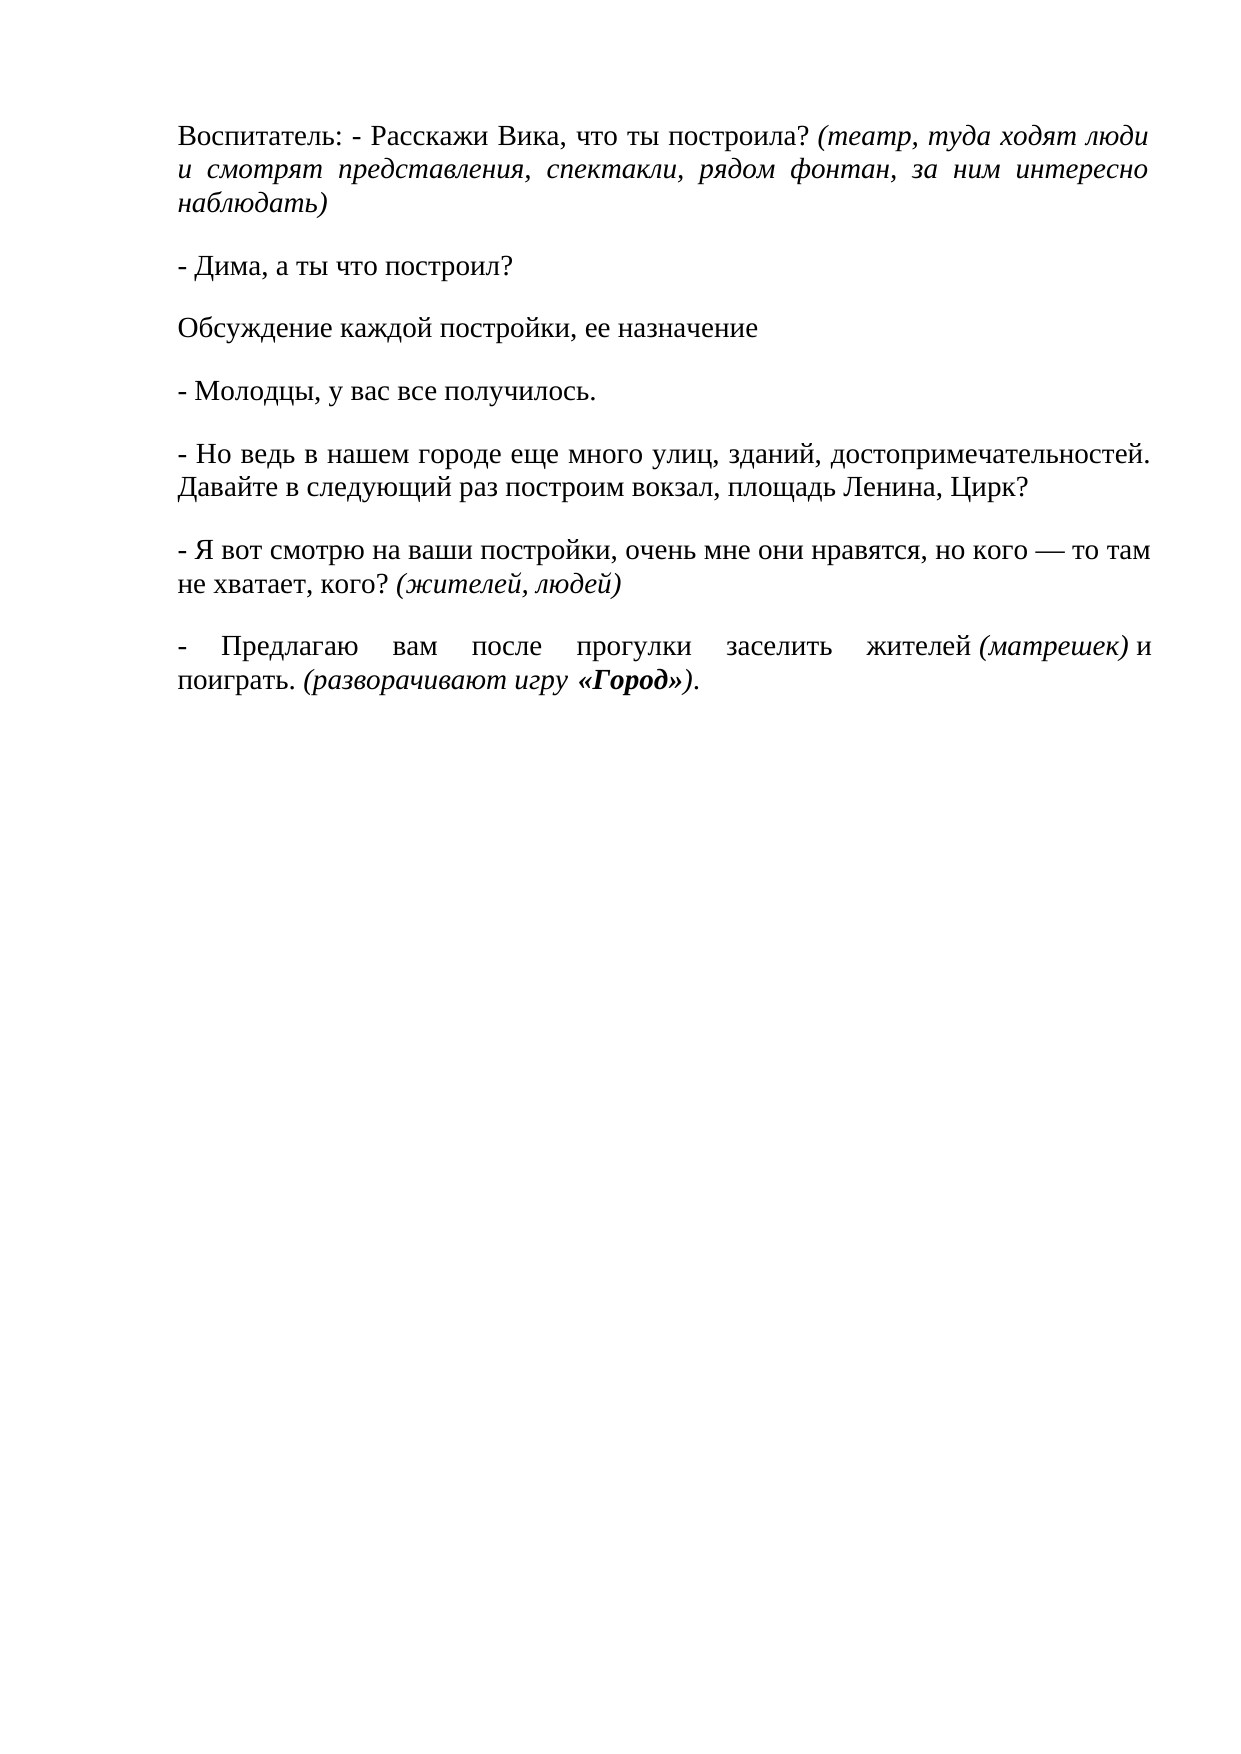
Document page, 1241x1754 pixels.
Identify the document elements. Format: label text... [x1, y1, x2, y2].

text Обсуждение каждой постройки, ее назначение [177, 311, 1152, 344]
text - Я вот смотрю на ваши постройки, очень мне они нравятся, но кого — то там не хватает, кого? (жителей, людей) [177, 532, 1152, 599]
text - Но ведь в нашем городе еще много улиц, зданий, достопримечательностей. Давайте в следующий раз построим вокзал, площадь Ленина, Цирк? [177, 436, 1152, 503]
text - Молодцы, у вас все получилось. [177, 373, 1152, 407]
text - Дима, а ты что построил? [177, 248, 1152, 281]
text Воспитатель: - Расскажи Вика, что ты построила? (театр, туда ходят люди и смотрят представления, спектакли, рядом фонтан, за ним интересно наблюдать) [177, 118, 1152, 219]
text - Предлагаю вам после прогулки заселить жителей (матрешек) и поиграть. (разворачивают игру «Город»). [177, 628, 1152, 696]
